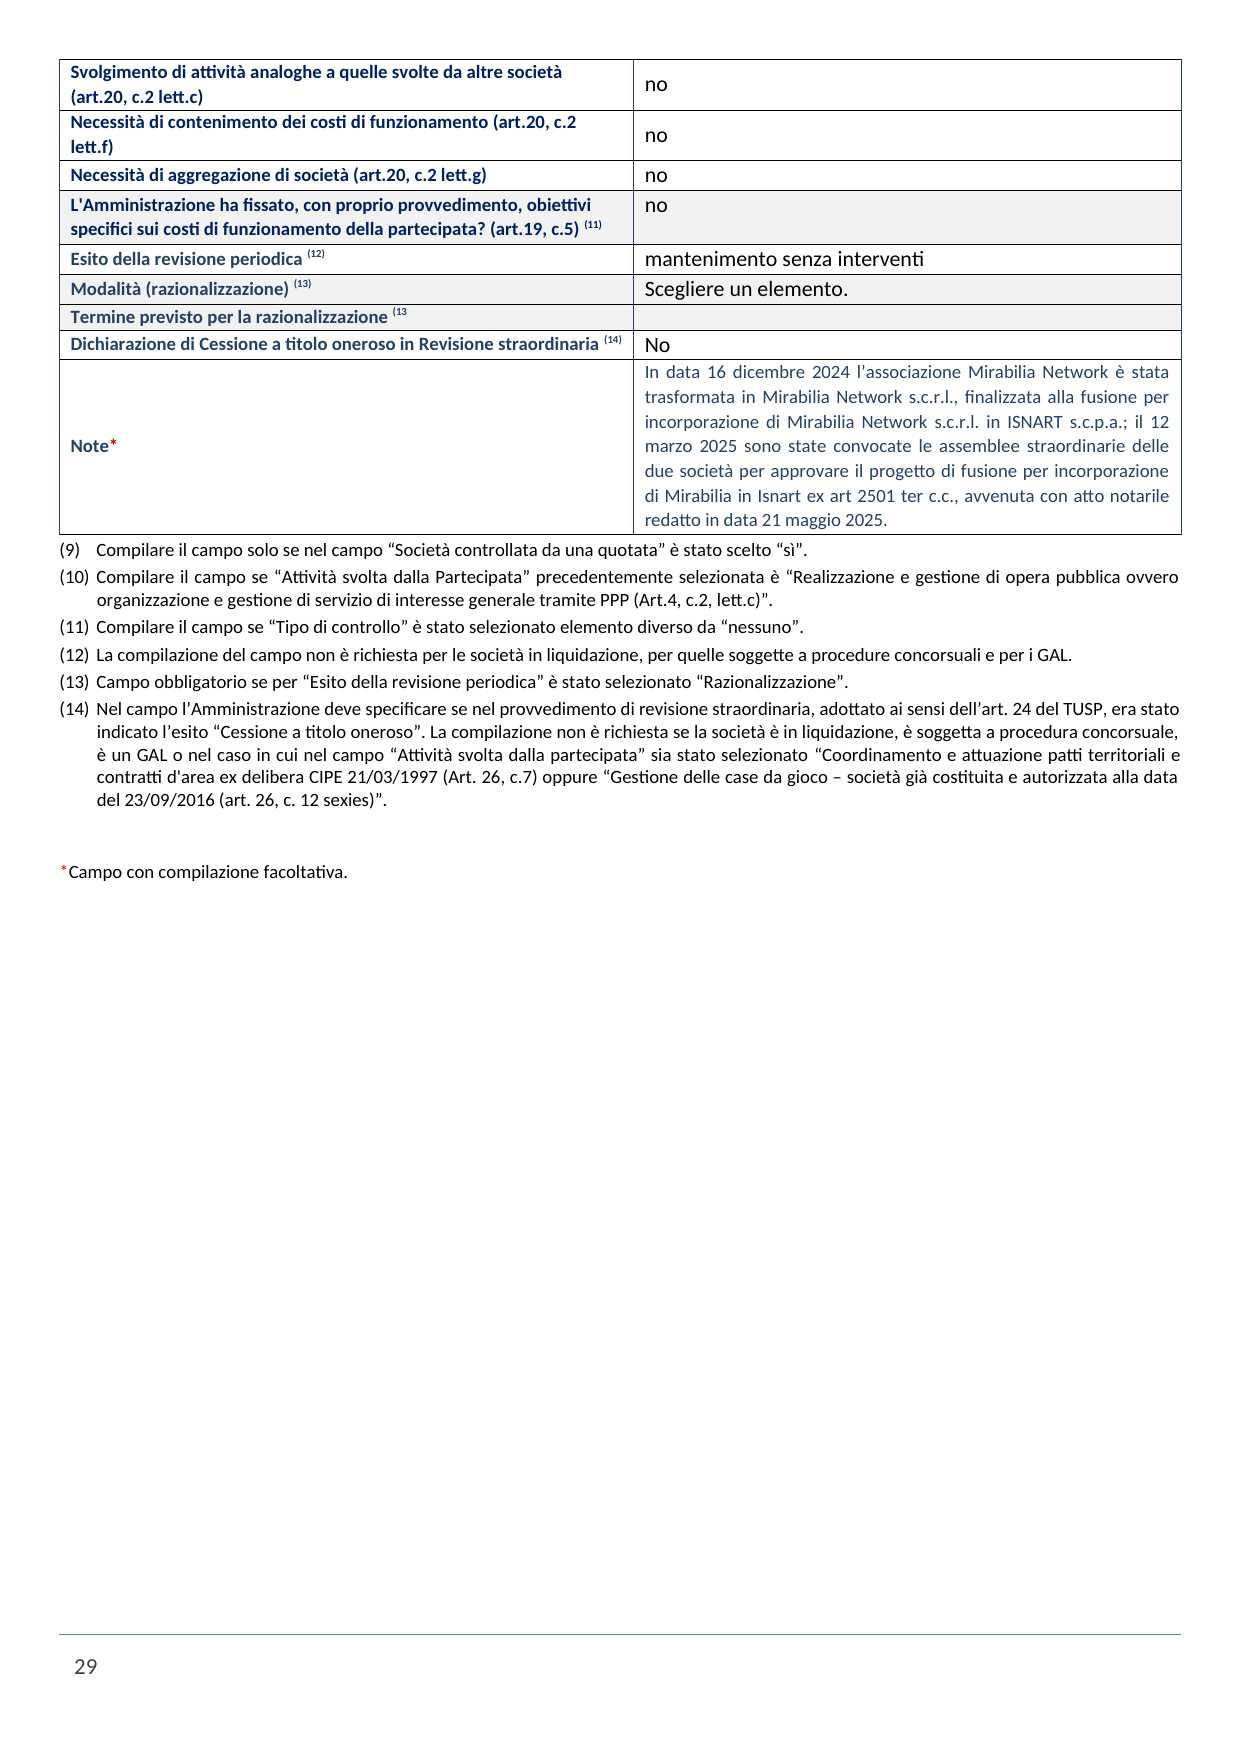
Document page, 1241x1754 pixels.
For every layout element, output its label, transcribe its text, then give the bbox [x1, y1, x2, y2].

table_cell Svolgimento di attività analoghe a quelle svolte da altre società (art.20, c.2 lett.c) [60, 60, 633, 110]
table_cell [634, 191, 1181, 244]
table_cell [634, 305, 1181, 330]
list Compilare il campo se “Tipo di controllo” è stato selezionato elemento diverso da “nessuno”. [59, 616, 1181, 639]
list Campo obbligatorio se per “Esito della revisione periodica” è stato selezionato “Razionalizzazione”. [59, 670, 1181, 693]
list Nel campo l’Amministrazione deve specificare se nel provvedimento di revisione straordinaria, adottato ai sensi dell’art. 24 del TUSP, era stato indicato l’esito “Cessione a titolo oneroso”. La compilazione non è richiesta se la società è in liquidazione, è soggetta a procedura concorsuale, è un GAL o nel caso in cui nel campo “Attività svolta dalla partecipata” sia stato selezionato “Coordinamento e attuazione patti territoriali e contratti d'area ex delibera CIPE 21/03/1997 (Art. 26, c.7) oppure “Gestione delle case da gioco – società già costituita e autorizzata alla data del 23/09/2016 (art. 26, c. 12 sexies)”. [59, 697, 1181, 812]
table_cell Note* [60, 360, 633, 533]
table_cell Termine previsto per la razionalizzazione (13 [60, 305, 633, 330]
table_cell Esito della revisione periodica (12) [60, 245, 633, 274]
list La compilazione del campo non è richiesta per le società in liquidazione, per quelle soggette a procedure concorsuali e per i GAL. [59, 643, 1181, 666]
table_cell L'Amministrazione ha fissato, con proprio provvedimento, obiettivi specifici sui costi di funzionamento della partecipata? (art.19, c.5) (11) [60, 191, 633, 244]
text *Campo con compilazione facoltativa. [59, 861, 1181, 883]
table_cell Necessità di contenimento dei costi di funzionamento (art.20, c.2 lett.f) [60, 111, 633, 160]
table_cell Necessità di aggregazione di società (art.20, c.2 lett.g) [60, 161, 633, 190]
table_cell Dichiarazione di Cessione a titolo oneroso in Revisione straordinaria (14) [60, 331, 633, 359]
table_cell In data 16 dicembre 2024 l’associazione Mirabilia Network è stata trasformata in Mirabilia Network s.c.r.l., finalizzata alla fusione per incorporazione di Mirabilia Network s.c.r.l. in ISNART s.c.p.a.; il 12 marzo 2025 sono state convocate le assemblee straordinarie delle due società per approvare il progetto di fusione per incorporazione di Mirabilia in Isnart ex art 2501 ter c.c., avvenuta con atto notarile redatto in data 21 maggio 2025. [634, 360, 1181, 533]
table_cell Modalità (razionalizzazione) (13) [60, 275, 633, 304]
list Compilare il campo solo se nel campo “Società controllata da una quotata” è stato scelto “sì”. [59, 539, 1181, 562]
list Compilare il campo se “Attività svolta dalla Partecipata” precedentemente selezionata è “Realizzazione e gestione di opera pubblica ovvero organizzazione e gestione di servizio di interesse generale tramite PPP (Art.4, c.2, lett.c)”. [59, 566, 1181, 612]
